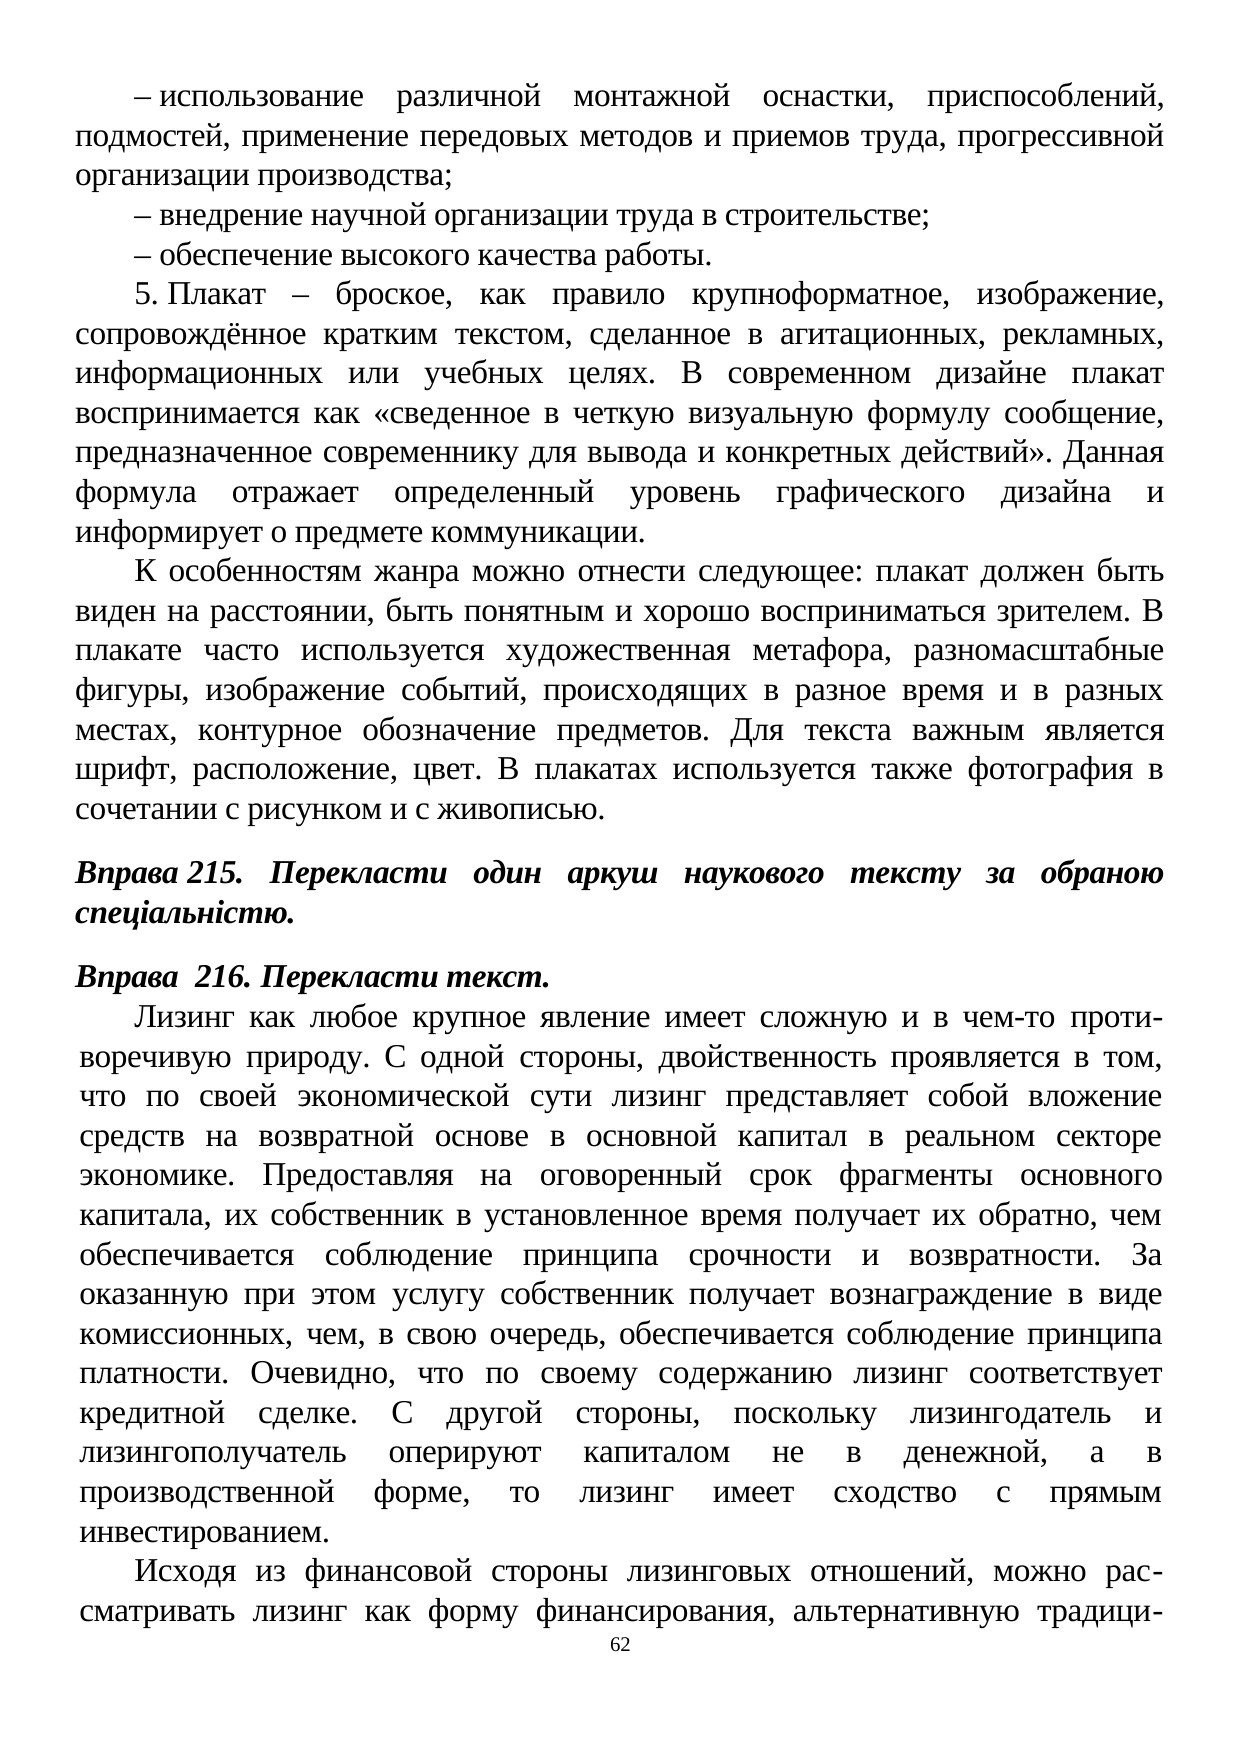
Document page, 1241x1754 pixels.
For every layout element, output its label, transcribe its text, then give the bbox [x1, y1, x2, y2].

text – внедрение научной организации труда в строительстве; [75, 194, 1165, 233]
text К особенностям жанра можно отнести следующее: плакат должен быть виден на расстоянии, быть понятным и хорошо восприниматься зрителем. В плакате часто используется художественная метафора, разномасштабные фигуры, изображение событий, происходящих в разное время и в разных местах, контурное обозначение предметов. Для текста важным является шрифт, расположение, цвет. В плакатах используется также фотография в сочетании с рисунком и с живописью. [75, 550, 1165, 827]
text Лизинг как любое крупное явление имеет сложную и в чем-то противоречивую природу. С одной стороны, двойственность проявляется в том, что по своей экономической сути лизинг представляет собой вложение средств на возвратной основе в основной капитал в реальном секторе экономике. Предоставляя на оговоренный срок фрагменты основного капитала, их собственник в установленное время получает их обратно, чем обеспечивается соблюдение принципа срочности и возвратности. За оказанную при этом услугу собственник получает вознаграждение в виде комиссионных, чем, в свою очередь, обеспечивается соблюдение принципа платности. Очевидно, что по своему содержанию лизинг соответствует кредитной сделке. С другой стороны, поскольку лизингодатель и лизингополучатель оперируют капиталом не в денежной, а в производственной форме, то лизинг имеет сходство с прямым инвестированием. [79, 996, 1163, 1550]
text – использование различной монтажной оснастки, приспособлений, подмостей, применение передовых методов и приемов труда, прогрессивной организации производства; [75, 75, 1165, 194]
text – обеспечение высокого качества работы. [75, 233, 1165, 273]
text 5. Плакат – броское, как правило крупноформатное, изображение, сопровождённое кратким текстом, сделанное в агитационных, рекламных, информационных или учебных целях. В современном дизайне плакат воспринимается как «сведенное в четкую визуальную формулу сообщение, предназначенное современнику для вывода и конкретных действий». Данная формула отражает определенный уровень графического дизайна и информирует о предмете коммуникации. [75, 273, 1165, 550]
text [79, 1550, 1163, 1629]
text Вправа 215. Перекласти один аркуш наукового тексту за обраною спеціальністю. [75, 852, 1165, 931]
text Вправа 216. Перекласти текст. [75, 956, 1165, 996]
